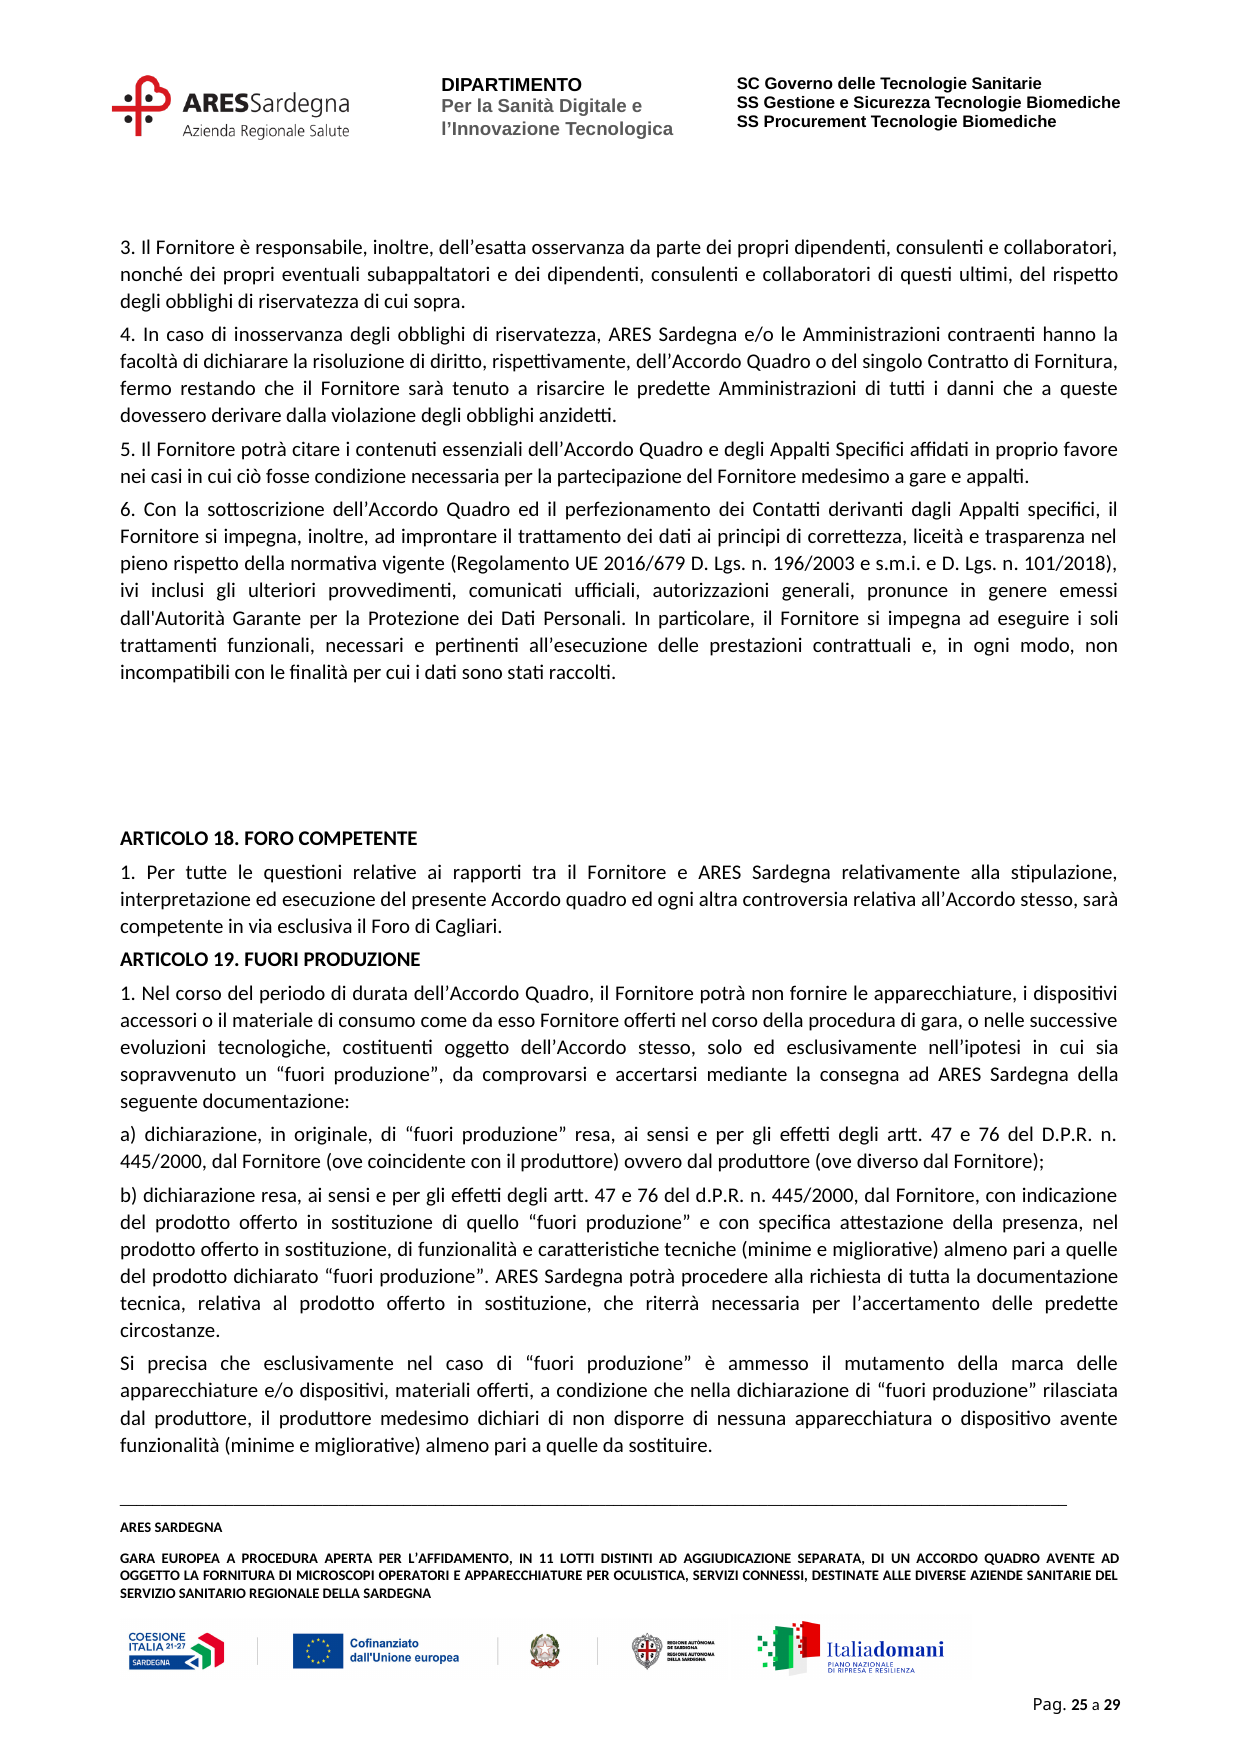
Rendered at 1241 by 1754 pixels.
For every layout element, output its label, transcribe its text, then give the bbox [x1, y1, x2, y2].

text 3. Il Fornitore è responsabile, inoltre, dell’esatta osservanza da parte dei propri dipendenti, consulenti e collaboratori, nonché dei propri eventuali subappaltatori e dei dipendenti, consulenti e collaboratori di questi ultimi, del rispetto degli obblighi di riservatezza di cui sopra. [120, 232, 1120, 314]
text ARTICOLO 19. FUORI PRODUZIONE [120, 945, 1120, 972]
text Si precisa che esclusivamente nel caso di “fuori produzione” è ammesso il mutamento della marca delle apparecchiature e/o dispositivi, materiali offerti, a condizione che nella dichiarazione di “fuori produzione” rilasciata dal produttore, il produttore medesimo dichiari di non disporre di nessuna apparecchiatura o dispositivo avente funzionalità (minime e migliorative) almeno pari a quelle da sostituire. [120, 1349, 1120, 1457]
text b) dichiarazione resa, ai sensi e per gli effetti degli artt. 47 e 76 del d.P.R. n. 445/2000, dal Fornitore, con indicazione del prodotto offerto in sostituzione di quello “fuori produzione” e con specifica attestazione della presenza, nel prodotto offerto in sostituzione, di funzionalità e caratteristiche tecniche (minime e migliorative) almeno pari a quelle del prodotto dichiarato “fuori produzione”. ARES Sardegna potrà procedere alla richiesta di tutta la documentazione tecnica, relativa al prodotto offerto in sostituzione, che riterrà necessaria per l’accertamento delle predette circostanze. [120, 1180, 1120, 1343]
text 4. In caso di inosservanza degli obblighi di riservatezza, ARES Sardegna e/o le Amministrazioni contraenti hanno la facoltà di dichiarare la risoluzione di diritto, rispettivamente, dell’Accordo Quadro o del singolo Contratto di Fornitura, fermo restando che il Fornitore sarà tenuto a risarcire le predette Amministrazioni di tutti i danni che a queste dovessero derivare dalla violazione degli obblighi anzidetti. [120, 320, 1120, 428]
text 6. Con la sottoscrizione dell’Accordo Quadro ed il perfezionamento dei Contatti derivanti dagli Appalti specifici, il Fornitore si impegna, inoltre, ad improntare il trattamento dei dati ai principi di correttezza, liceità e trasparenza nel pieno rispetto della normativa vigente (Regolamento UE 2016/679 D. Lgs. n. 196/2003 e s.m.i. e D. Lgs. n. 101/2018), ivi inclusi gli ulteriori provvedimenti, comunicati ufficiali, autorizzazioni generali, pronunce in genere emessi dall'Autorità Garante per la Protezione dei Dati Personali. In particolare, il Fornitore si impegna ad eseguire i soli trattamenti funzionali, necessari e pertinenti all’esecuzione delle prestazioni contrattuali e, in ogni modo, non incompatibili con le finalità per cui i dati sono stati raccolti. [120, 495, 1120, 684]
picture [731, 1614, 973, 1680]
text 5. Il Fornitore potrà citare i contenuti essenziali dell’Accordo Quadro e degli Appalti Specifici affidati in proprio favore nei casi in cui ciò fosse condizione necessaria per la partecipazione del Fornitore medesimo a gare e appalti. [120, 434, 1120, 489]
text 1. Nel corso del periodo di durata dell’Accordo Quadro, il Fornitore potrà non fornire le apparecchiature, i dispositivi accessori o il materiale di consumo come da esso Fornitore offerti nel corso della procedura di gara, o nelle successive evoluzioni tecnologiche, costituenti oggetto dell’Accordo stesso, solo ed esclusivamente nell’ipotesi in cui sia sopravvenuto un “fuori produzione”, da comprovarsi e accertarsi mediante la consegna ad ARES Sardegna della seguente documentazione: [120, 978, 1120, 1114]
text 1. Per tutte le questioni relative ai rapporti tra il Fornitore e ARES Sardegna relativamente alla stipulazione, interpretazione ed esecuzione del presente Accordo quadro ed ogni altra controversia relativa all’Accordo stesso, sarà competente in via esclusiva il Foro di Cagliari. [120, 857, 1120, 939]
picture [101, 73, 367, 141]
text ARTICOLO 18. FORO COMPETENTE [120, 824, 1120, 851]
text a) dichiarazione, in originale, di “fuori produzione” resa, ai sensi e per gli effetti degli artt. 47 e 76 del D.P.R. n. 445/2000, dal Fornitore (ove coincidente con il produttore) ovvero dal produttore (ove diverso dal Fornitore); [120, 1120, 1120, 1174]
